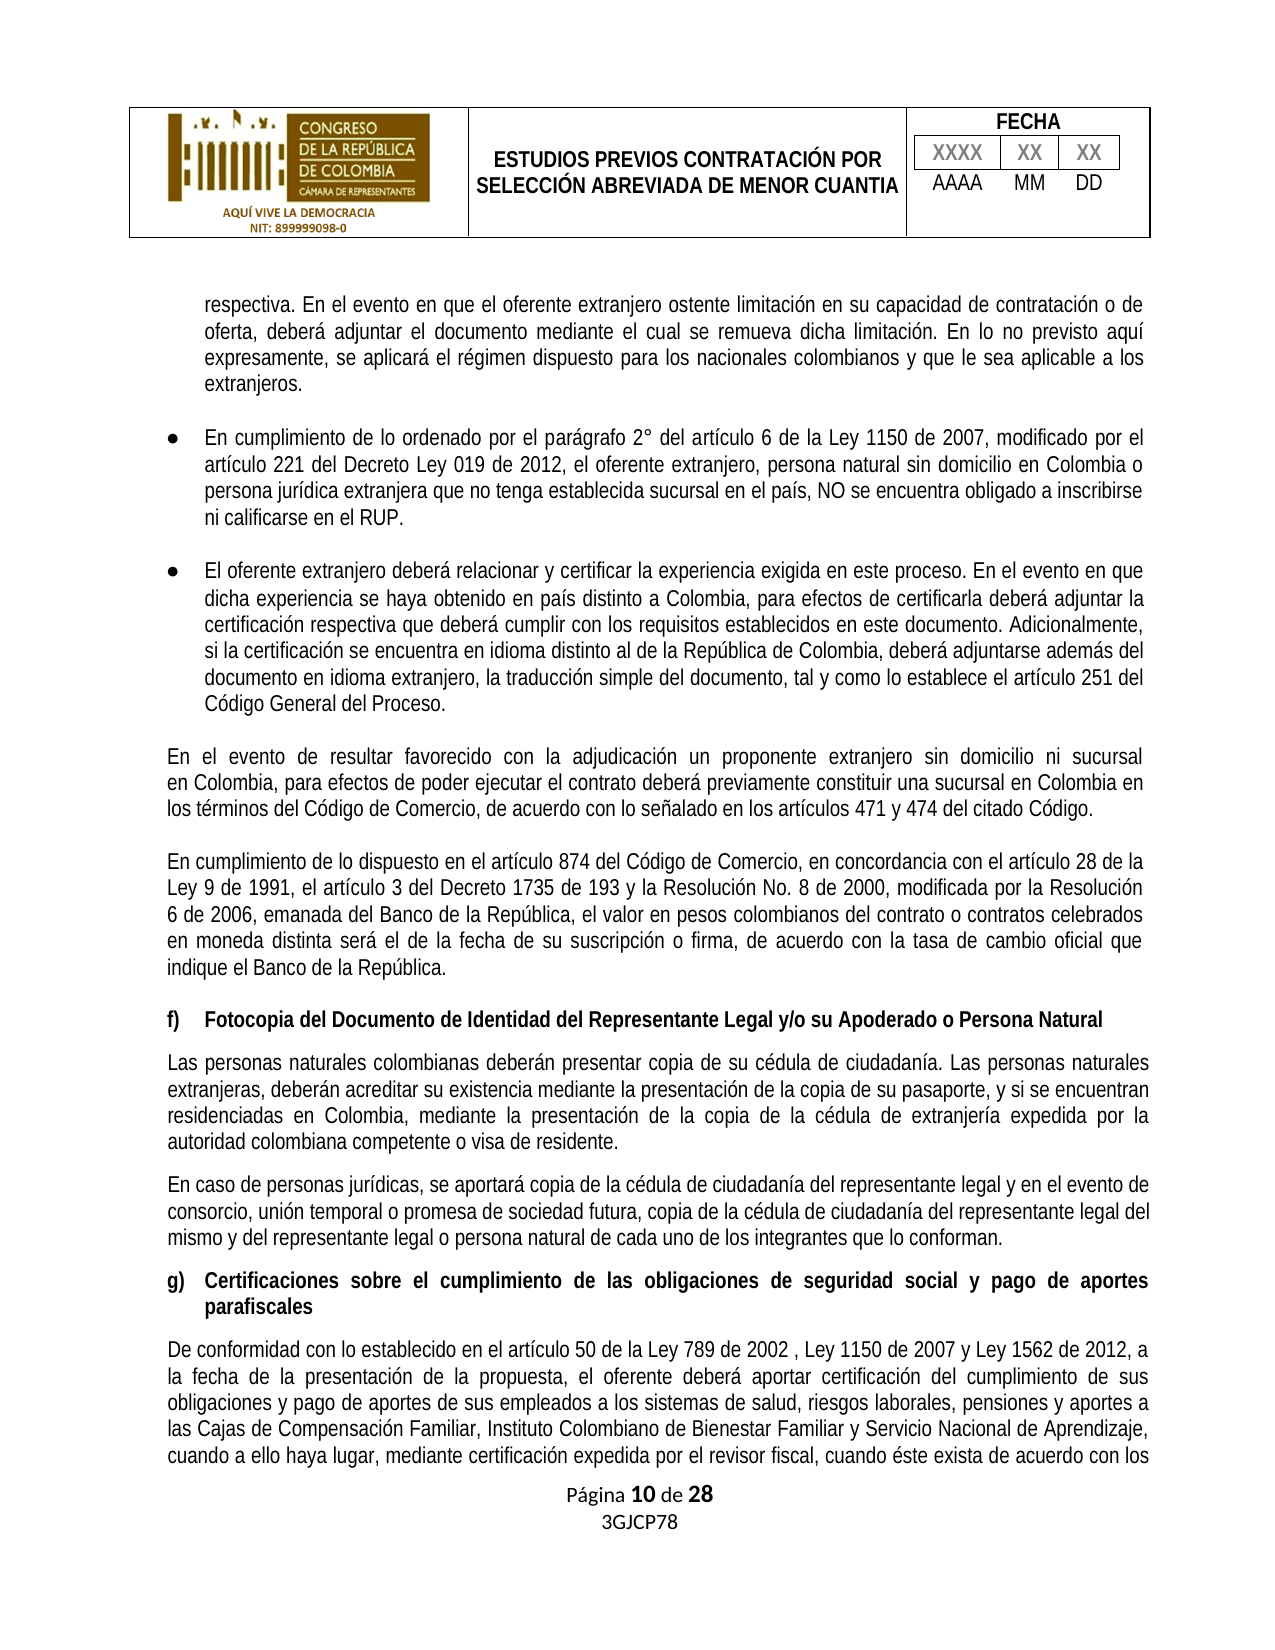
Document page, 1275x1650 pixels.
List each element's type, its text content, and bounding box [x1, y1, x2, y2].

list En cumplimiento de lo dispuesto en el artículo 874 del Código de Comercio, en concordancia con el artículo 28 de la Ley 9 de 1991, el artículo 3 del Decreto 1735 de 193 y la Resolución No. 8 de 2000, modificada por la Resolución 6 de 2006, emanada del Banco de la República, el valor en pesos colombianos del contrato o contratos celebrados en moneda distinta será el de la fecha de su suscripción o firma, de acuerdo con la tasa de cambio oficial que indique el Banco de la República. [167, 848, 1144, 980]
picture [167, 108, 431, 237]
text En caso de personas jurídicas, se aportará copia de la cédula de ciudadanía del representante legal y en el evento de consorcio, unión temporal o promesa de sociedad futura, copia de la cédula de ciudadanía del representante legal del mismo y del representante legal o persona natural de cada uno de los integrantes que lo conforman. [167, 1171, 1150, 1250]
list Certificaciones sobre el cumplimiento de las obligaciones de seguridad social y pago de aportes parafiscales [167, 1267, 1150, 1320]
list En el evento de resultar favorecido con la adjudicación un proponente extranjero sin domicilio ni sucursal en Colombia, para efectos de poder ejecutar el contrato deberá previamente constituir una sucursal en Colombia en los términos del Código de Comercio, de acuerdo con lo señalado en los artículos 471 y 474 del citado Código. [167, 743, 1144, 822]
list El oferente extranjero deberá relacionar y certificar la experiencia exigida en este proceso. En el evento en que dicha experiencia se haya obtenido en país distinto a Colombia, para efectos de certificarla deberá adjuntar la certificación respectiva que deberá cumplir con los requisitos establecidos en este documento. Adicionalmente, si la certificación se encuentra en idioma distinto al de la República de Colombia, deberá adjuntarse además del documento en idioma extranjero, la traducción simple del documento, tal y como lo establece el artículo 251 del Código General del Proceso. [167, 556, 1144, 716]
text Las personas naturales colombianas deberán presentar copia de su cédula de ciudadanía. Las personas naturales extranjeras, deberán acreditar su existencia mediante la presentación de la copia de su pasaporte, y si se encuentran residenciadas en Colombia, mediante la presentación de la copia de la cédula de extranjería expedida por la autoridad colombiana competente o visa de residente. [167, 1049, 1150, 1154]
list Fotocopia del Documento de Identidad del Representante Legal y/o su Apoderado o Persona Natural [167, 1006, 1150, 1032]
list En cumplimiento de lo ordenado por el parágrafo 2° del artículo 6 de la Ley 1150 de 2007, modificado por el artículo 221 del Decreto Ley 019 de 2012, el oferente extranjero, persona natural sin domicilio en Colombia o persona jurídica extranjera que no tenga establecida sucursal en el país, NO se encuentra obligado a inscribirse ni calificarse en el RUP. [167, 423, 1144, 530]
